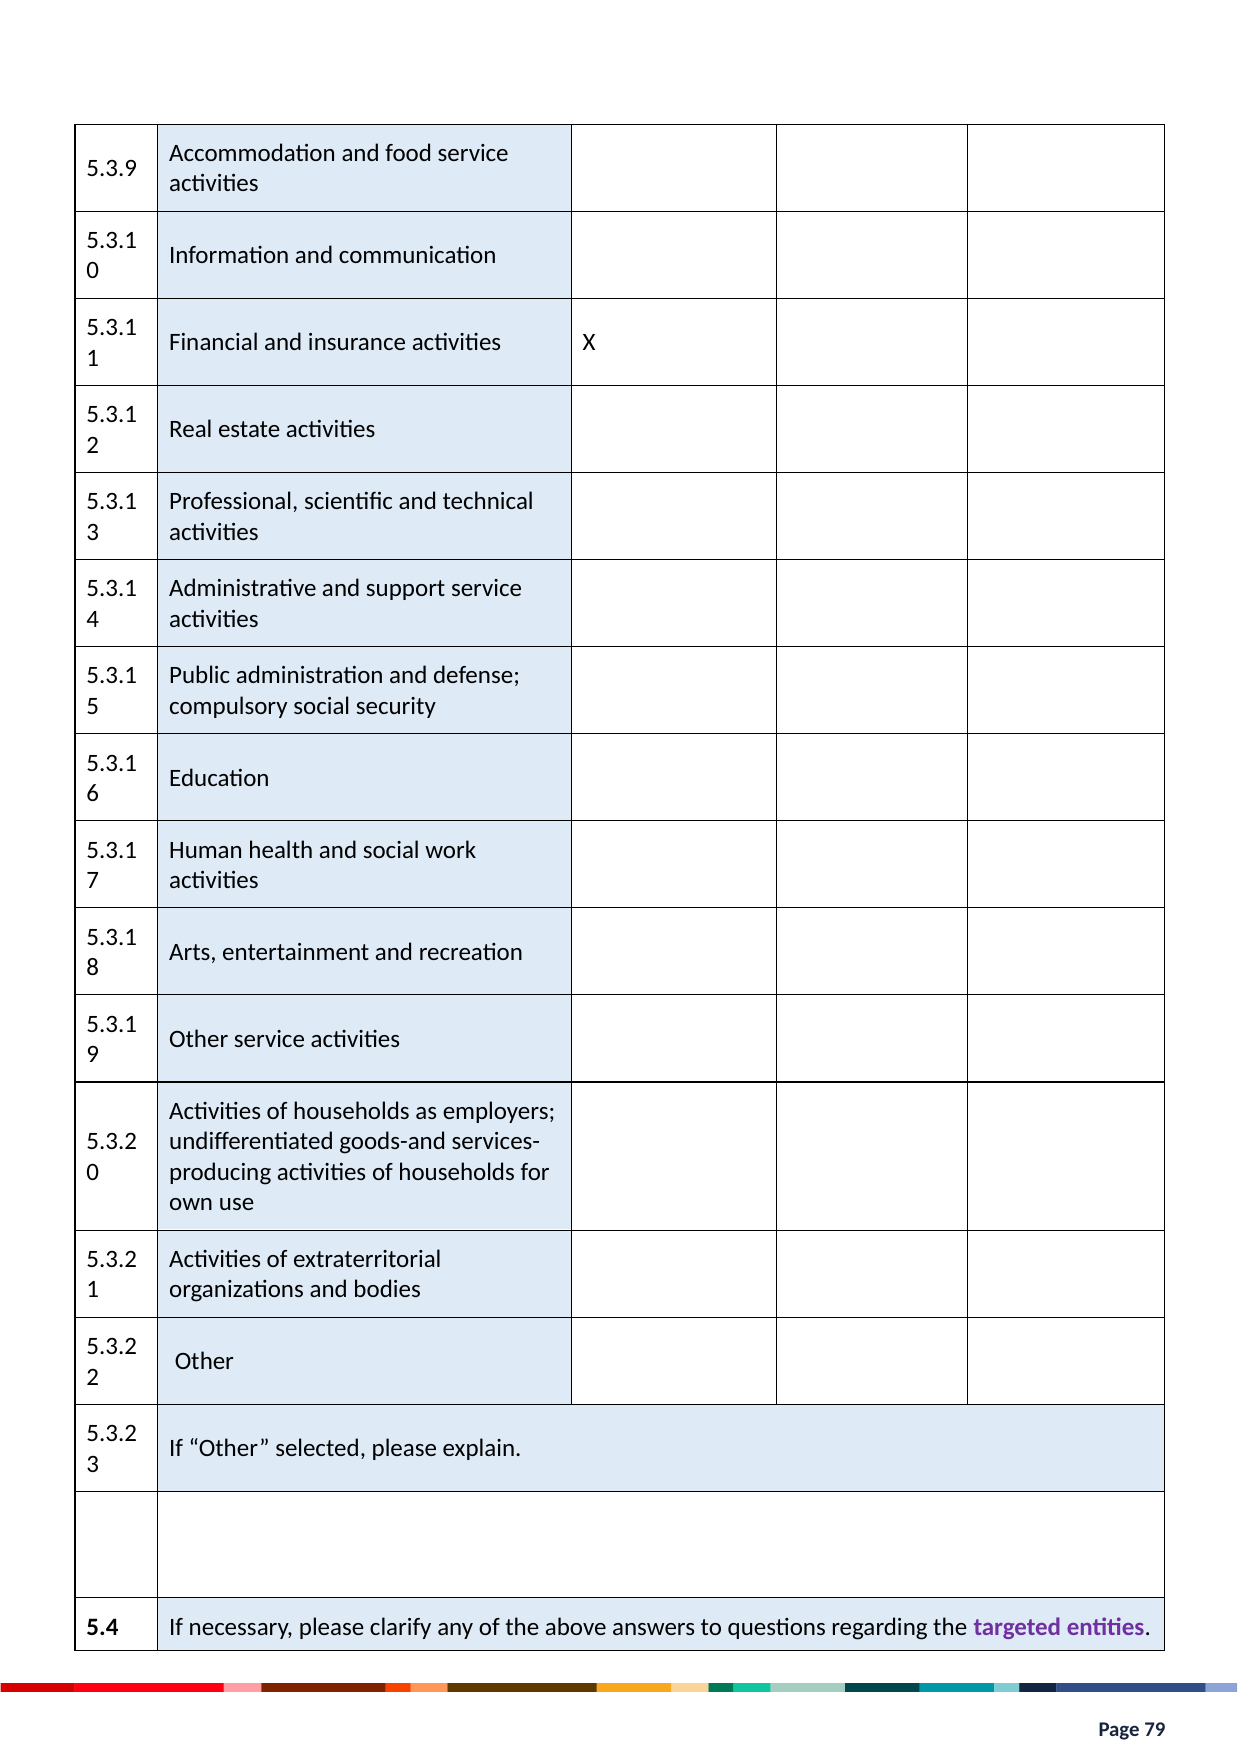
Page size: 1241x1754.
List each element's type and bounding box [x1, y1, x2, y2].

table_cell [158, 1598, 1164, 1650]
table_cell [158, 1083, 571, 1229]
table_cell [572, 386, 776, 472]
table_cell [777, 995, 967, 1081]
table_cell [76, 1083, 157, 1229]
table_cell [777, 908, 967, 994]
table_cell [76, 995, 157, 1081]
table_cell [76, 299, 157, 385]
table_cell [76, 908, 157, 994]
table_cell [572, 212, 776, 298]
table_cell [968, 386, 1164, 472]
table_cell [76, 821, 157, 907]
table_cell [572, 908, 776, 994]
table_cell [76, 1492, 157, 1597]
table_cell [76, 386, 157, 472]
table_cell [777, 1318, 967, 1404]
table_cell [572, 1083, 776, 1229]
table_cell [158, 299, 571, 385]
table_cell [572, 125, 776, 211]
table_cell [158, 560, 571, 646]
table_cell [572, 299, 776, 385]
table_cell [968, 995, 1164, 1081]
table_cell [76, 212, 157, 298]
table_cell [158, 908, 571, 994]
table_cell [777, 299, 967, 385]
picture [0, 1683, 1236, 1692]
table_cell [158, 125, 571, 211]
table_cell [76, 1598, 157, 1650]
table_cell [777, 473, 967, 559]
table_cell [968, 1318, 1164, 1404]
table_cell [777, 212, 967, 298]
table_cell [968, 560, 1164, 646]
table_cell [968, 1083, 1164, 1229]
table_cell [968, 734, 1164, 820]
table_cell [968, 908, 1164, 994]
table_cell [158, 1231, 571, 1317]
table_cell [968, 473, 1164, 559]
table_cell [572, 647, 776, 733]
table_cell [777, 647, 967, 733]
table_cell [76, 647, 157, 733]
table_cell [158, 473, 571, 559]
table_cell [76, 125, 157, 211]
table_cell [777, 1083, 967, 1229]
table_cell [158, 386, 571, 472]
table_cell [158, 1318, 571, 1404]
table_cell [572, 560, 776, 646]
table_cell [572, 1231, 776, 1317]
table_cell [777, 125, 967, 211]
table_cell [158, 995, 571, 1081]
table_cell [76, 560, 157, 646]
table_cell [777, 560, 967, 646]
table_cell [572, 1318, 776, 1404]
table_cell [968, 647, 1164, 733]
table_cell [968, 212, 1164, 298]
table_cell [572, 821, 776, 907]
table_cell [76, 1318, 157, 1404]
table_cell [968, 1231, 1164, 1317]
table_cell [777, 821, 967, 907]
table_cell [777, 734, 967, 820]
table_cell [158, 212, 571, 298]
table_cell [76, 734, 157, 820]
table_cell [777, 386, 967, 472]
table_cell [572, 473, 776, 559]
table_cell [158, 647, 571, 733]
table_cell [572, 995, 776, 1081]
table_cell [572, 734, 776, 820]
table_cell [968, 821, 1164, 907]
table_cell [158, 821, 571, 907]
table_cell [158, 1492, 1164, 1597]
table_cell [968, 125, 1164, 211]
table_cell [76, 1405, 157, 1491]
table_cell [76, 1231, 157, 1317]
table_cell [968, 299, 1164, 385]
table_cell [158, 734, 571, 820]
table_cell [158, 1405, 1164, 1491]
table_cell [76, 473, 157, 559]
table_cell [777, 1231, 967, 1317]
